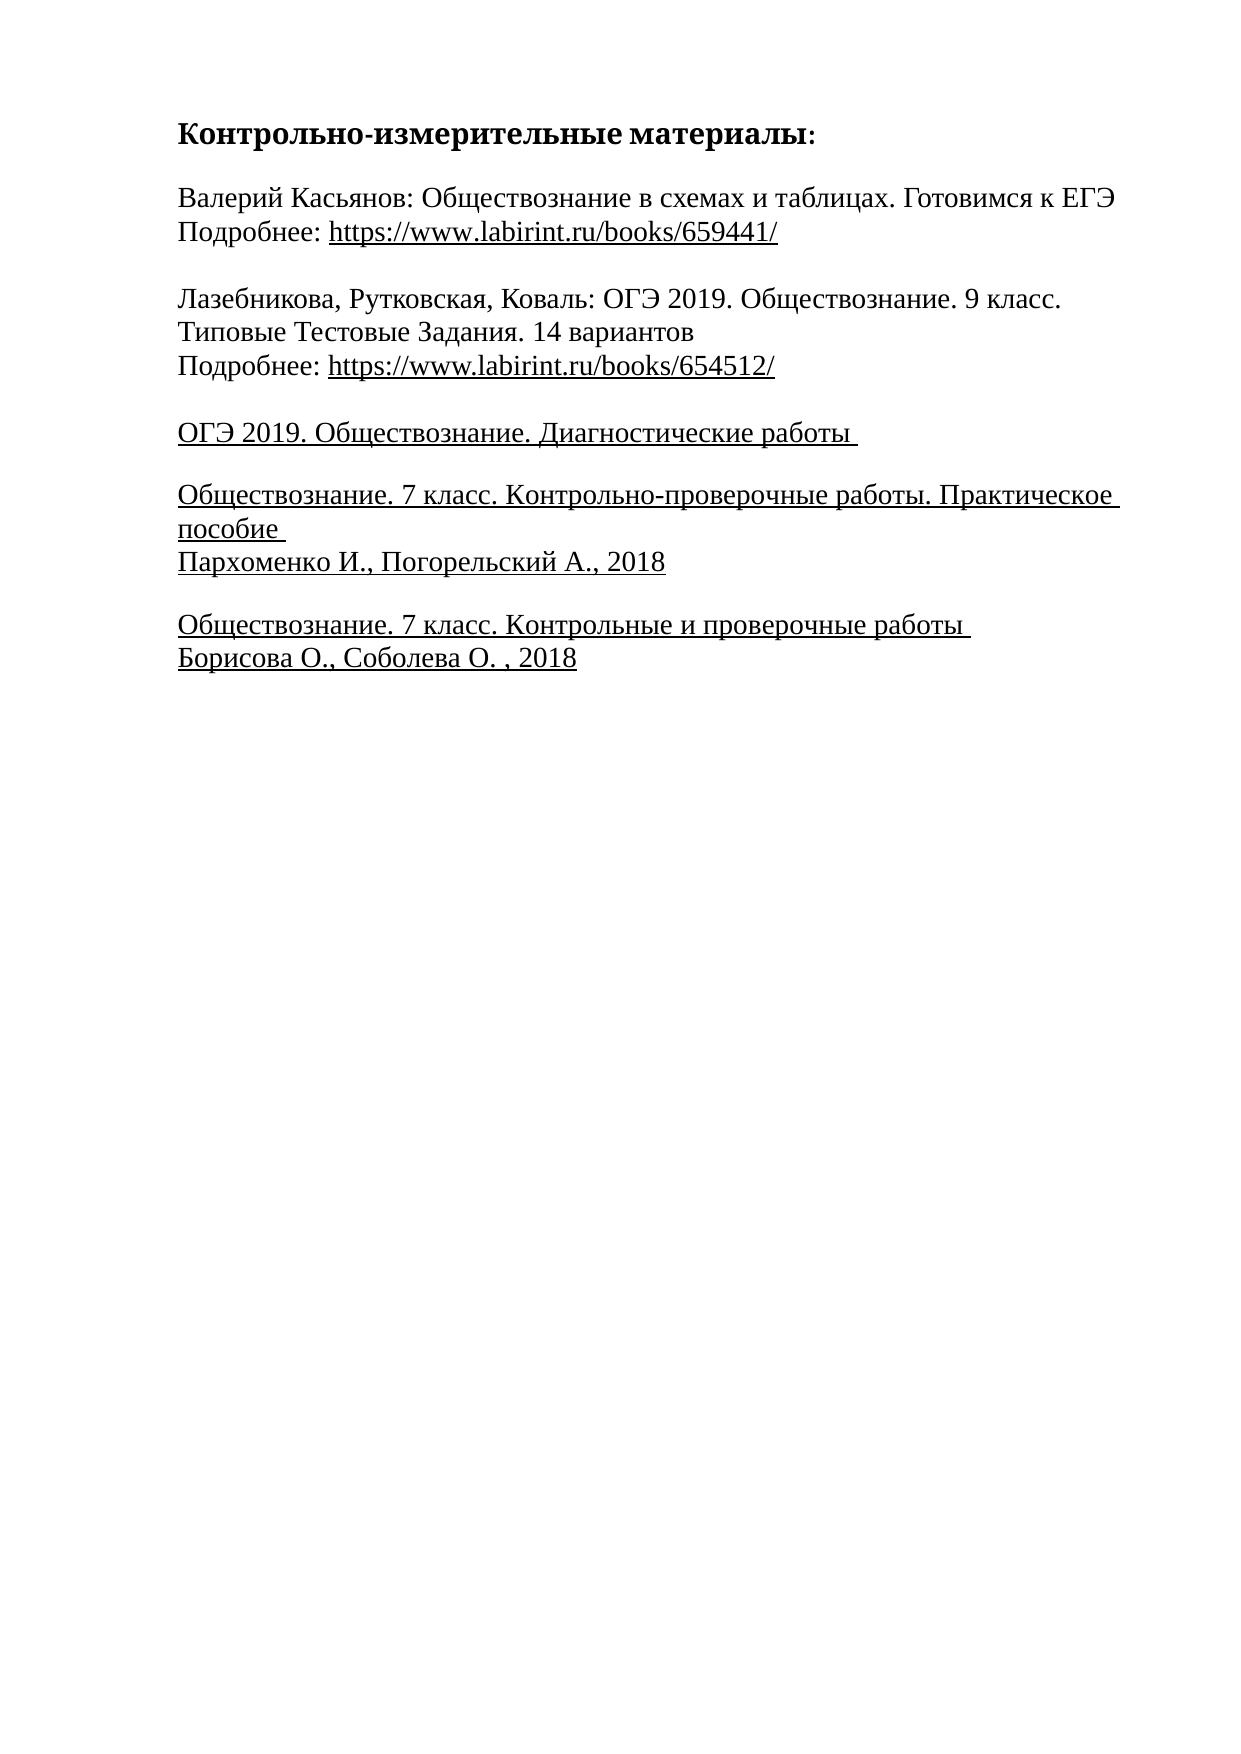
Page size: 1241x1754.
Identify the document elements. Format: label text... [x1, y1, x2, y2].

text Борисова О., Соболева О. , 2018 [177, 640, 1152, 674]
subtitle Контрольно-измерительные материалы: [177, 118, 1152, 152]
text Обществознание. 7 класс. Контрольные и проверочные работы [177, 607, 1152, 640]
subtitle Валерий Касьянов: Обществознание в схемах и таблицах. Готовимся к ЕГЭ Подробнее: https://www.labirint.ru/books/659441/ [177, 180, 1152, 247]
subtitle Лазебникова, Рутковская, Коваль: ОГЭ 2019. Обществознание. 9 класс. Типовые Тестовые Задания. 14 вариантов Подробнее: https://www.labirint.ru/books/654512/ [177, 281, 1152, 382]
text Пархоменко И., Погорельский А., 2018 [177, 544, 1152, 578]
text Обществознание. 7 класс. Контрольно-проверочные работы. Практическое пособие [177, 477, 1152, 544]
text ОГЭ 2019. Обществознание. Диагностические работы [177, 415, 1152, 449]
